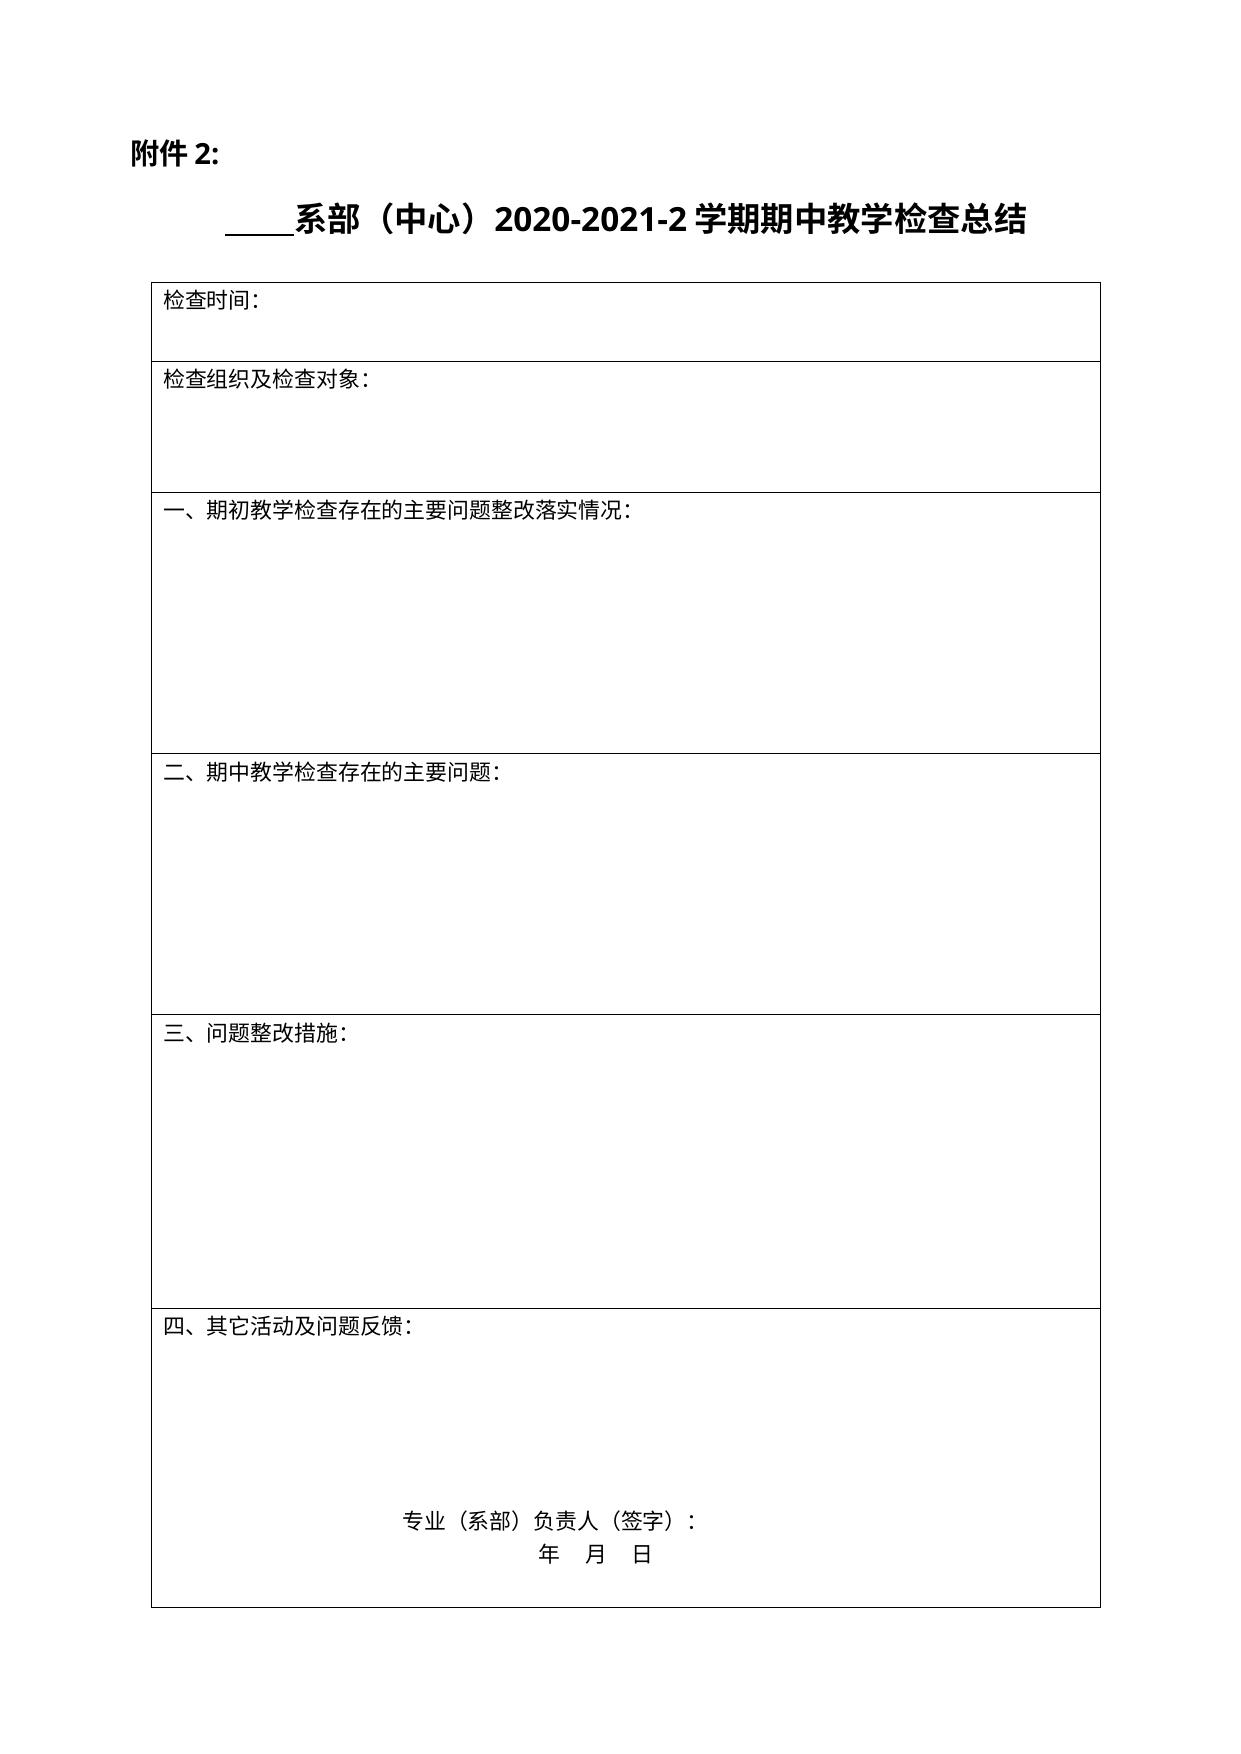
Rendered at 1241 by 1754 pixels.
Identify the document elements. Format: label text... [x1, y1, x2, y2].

text 系部（中心）2020-2021-2学期期中教学检查总结 [130, 184, 1122, 249]
table_cell 三、问题整改措施： [152, 1015, 1100, 1308]
table_header 检查时间： [152, 283, 1100, 361]
table_cell 二、期中教学检查存在的主要问题： [152, 754, 1100, 1014]
table_cell 四、其它活动及问题反馈： 专业（系部）负责人（签字）： 年 月 日 [152, 1309, 1100, 1607]
text 附件2: [130, 119, 1122, 184]
table_cell 一、期初教学检查存在的主要问题整改落实情况： [152, 493, 1100, 753]
table_cell 检查组织及检查对象： [152, 362, 1100, 492]
